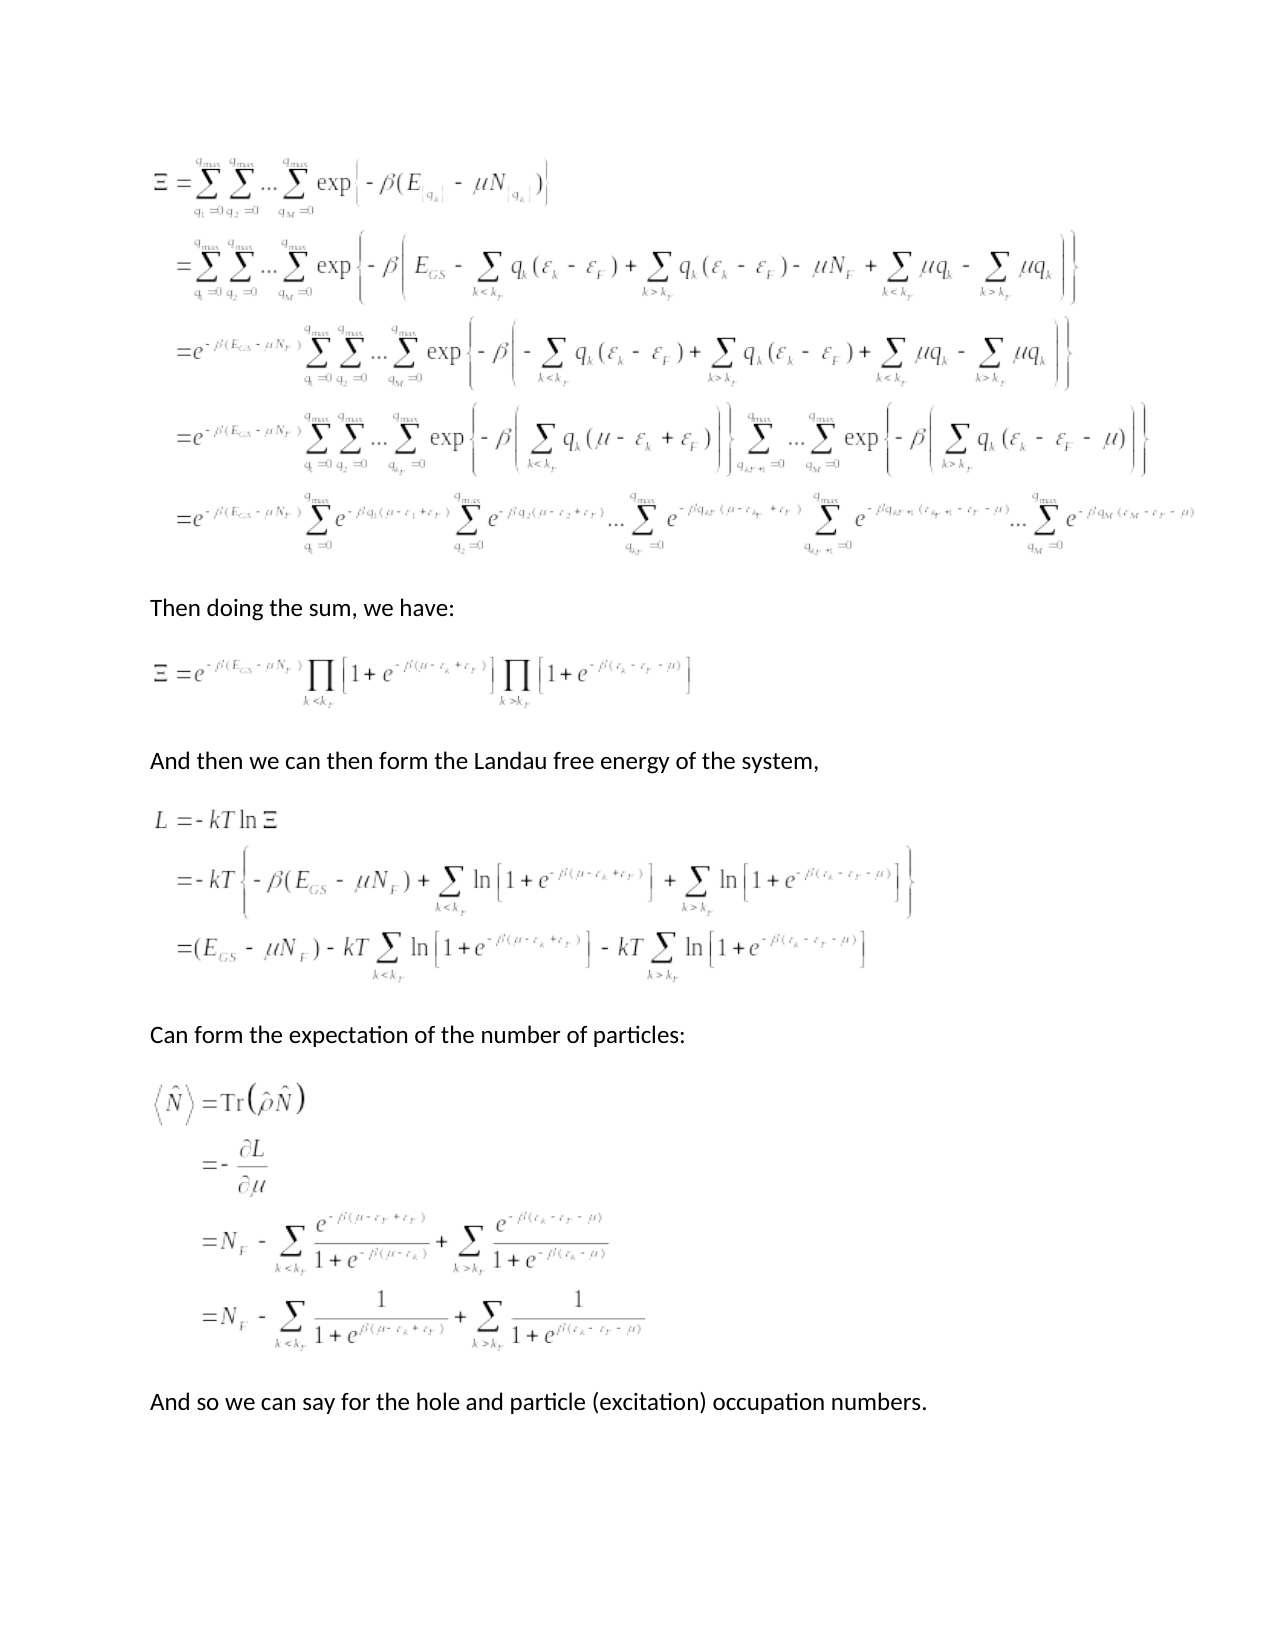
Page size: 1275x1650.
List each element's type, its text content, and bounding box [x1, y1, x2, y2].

text Then doing the sum, we have: [150, 592, 1125, 622]
text And so we can say for the hole and particle (excitation) occupation numbers. [150, 1386, 1125, 1416]
text Can form the expectation of the number of particles: [150, 1019, 1125, 1050]
text And then we can then form the Landau free energy of the system, [150, 745, 1125, 775]
